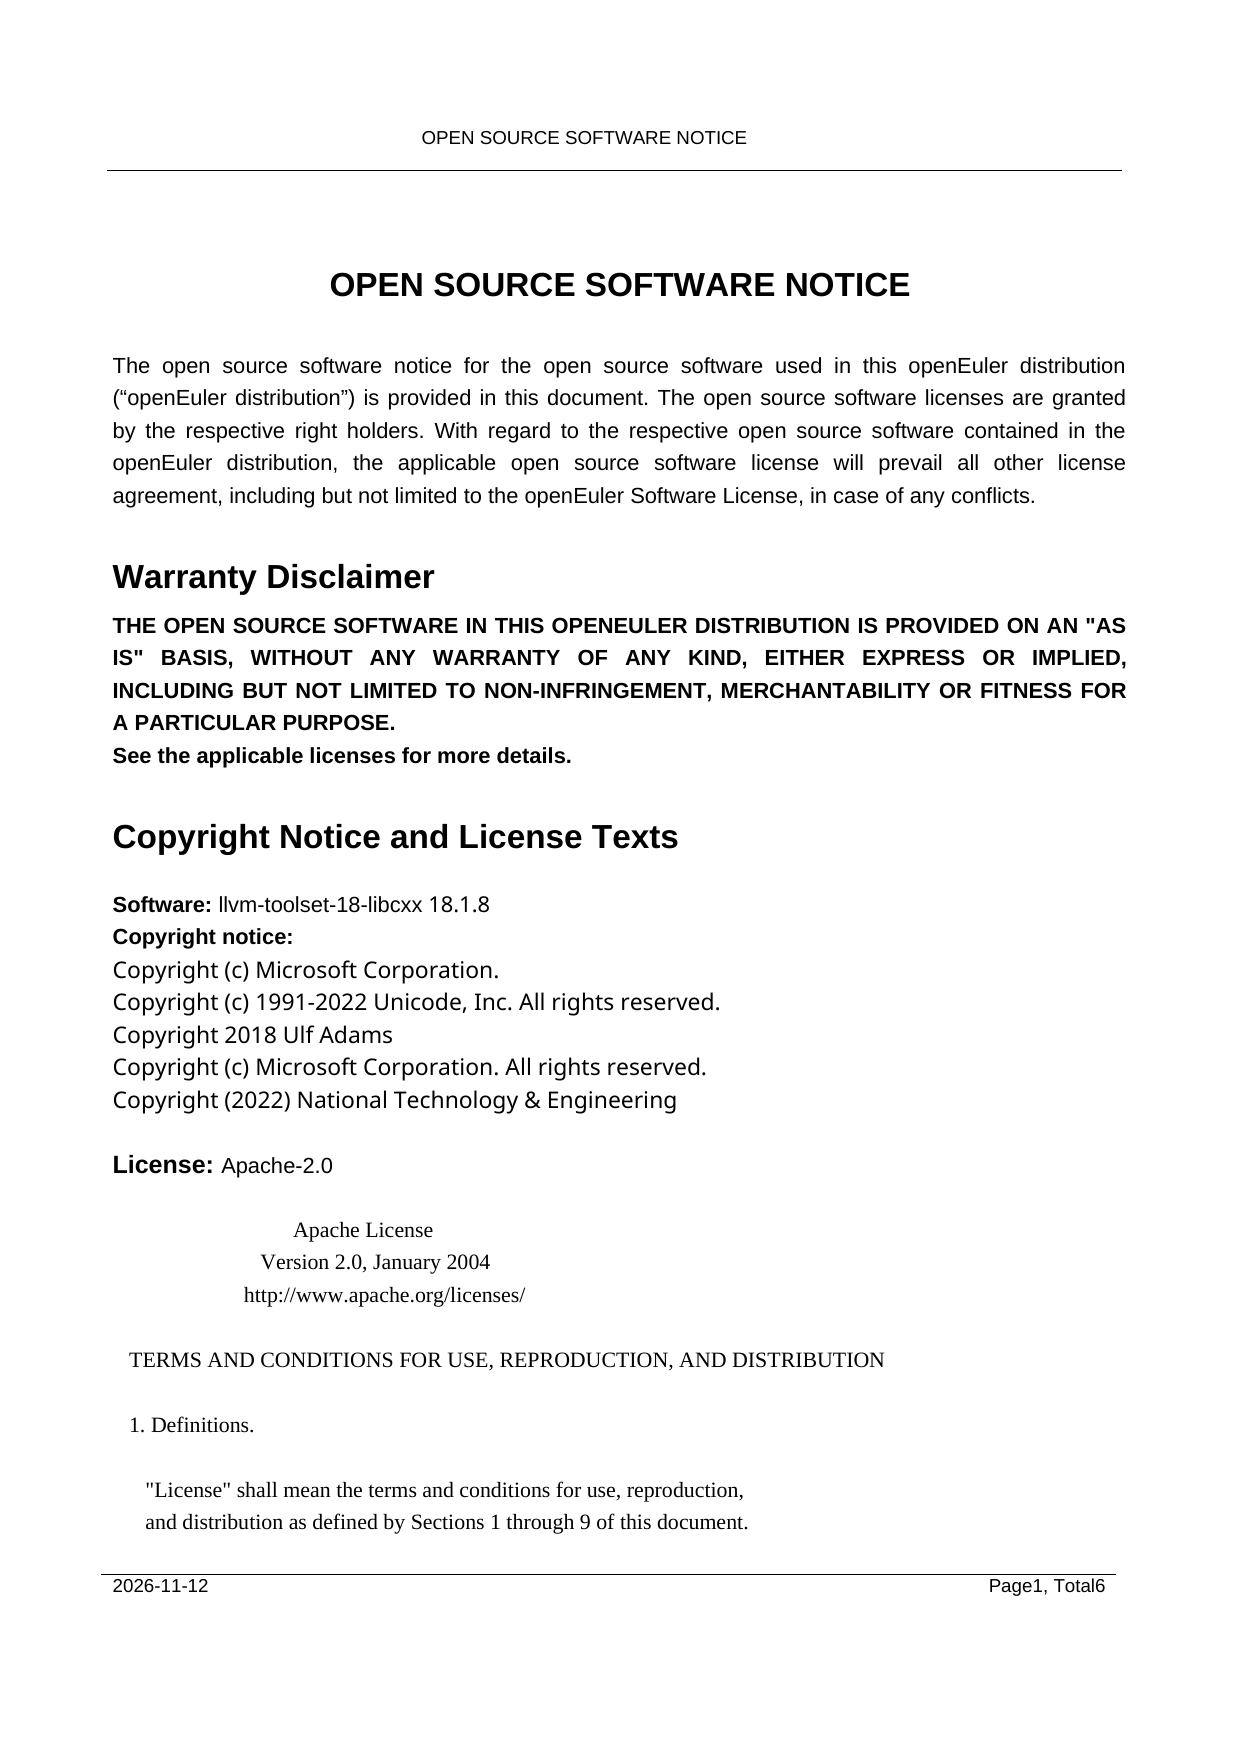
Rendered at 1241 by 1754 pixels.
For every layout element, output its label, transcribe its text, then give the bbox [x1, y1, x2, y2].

text The open source software notice for the open source software used in this openEuler distribution (“openEuler distribution”) is provided in this document. The open source software licenses are granted by the respective right holders. With regard to the respective open source software contained in the openEuler distribution, the applicable open source software license will prevail all other license agreement, including but not limited to the openEuler Software License, in case of any conflicts. [112, 349, 1128, 511]
text Copyright 2018 Ulf Adams [112, 1018, 1128, 1051]
text License: Apache-2.0 [112, 1148, 1128, 1181]
text Copyright notice: [112, 921, 1128, 953]
text Copyright (2022) National Technology & Engineering [112, 1083, 1128, 1148]
text Copyright (c) Microsoft Corporation. [112, 953, 1128, 986]
text THE OPEN SOURCE SOFTWARE IN THIS OPENEULER DISTRIBUTION IS PROVIDED ON AN "AS IS" BASIS, WITHOUT ANY WARRANTY OF ANY KIND, EITHER EXPRESS OR IMPLIED, INCLUDING BUT NOT LIMITED TO NON-INFRINGEMENT, MERCHANTABILITY OR FITNESS FOR A PARTICULAR PURPOSE. See the applicable licenses for more details. [112, 609, 1128, 771]
text OPEN SOURCE SOFTWARE NOTICE [112, 251, 1128, 316]
text Copyright (c) 1991-2022 Unicode, Inc. All rights reserved. [112, 986, 1128, 1018]
text Software: llvm-toolset-18-libcxx 18.1.8 [112, 888, 1128, 921]
text Copyright (c) Microsoft Corporation. All rights reserved. [112, 1051, 1128, 1083]
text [112, 1181, 1128, 1538]
text Copyright Notice and License Texts [112, 804, 1128, 869]
text Warranty Disclaimer [112, 544, 1128, 609]
